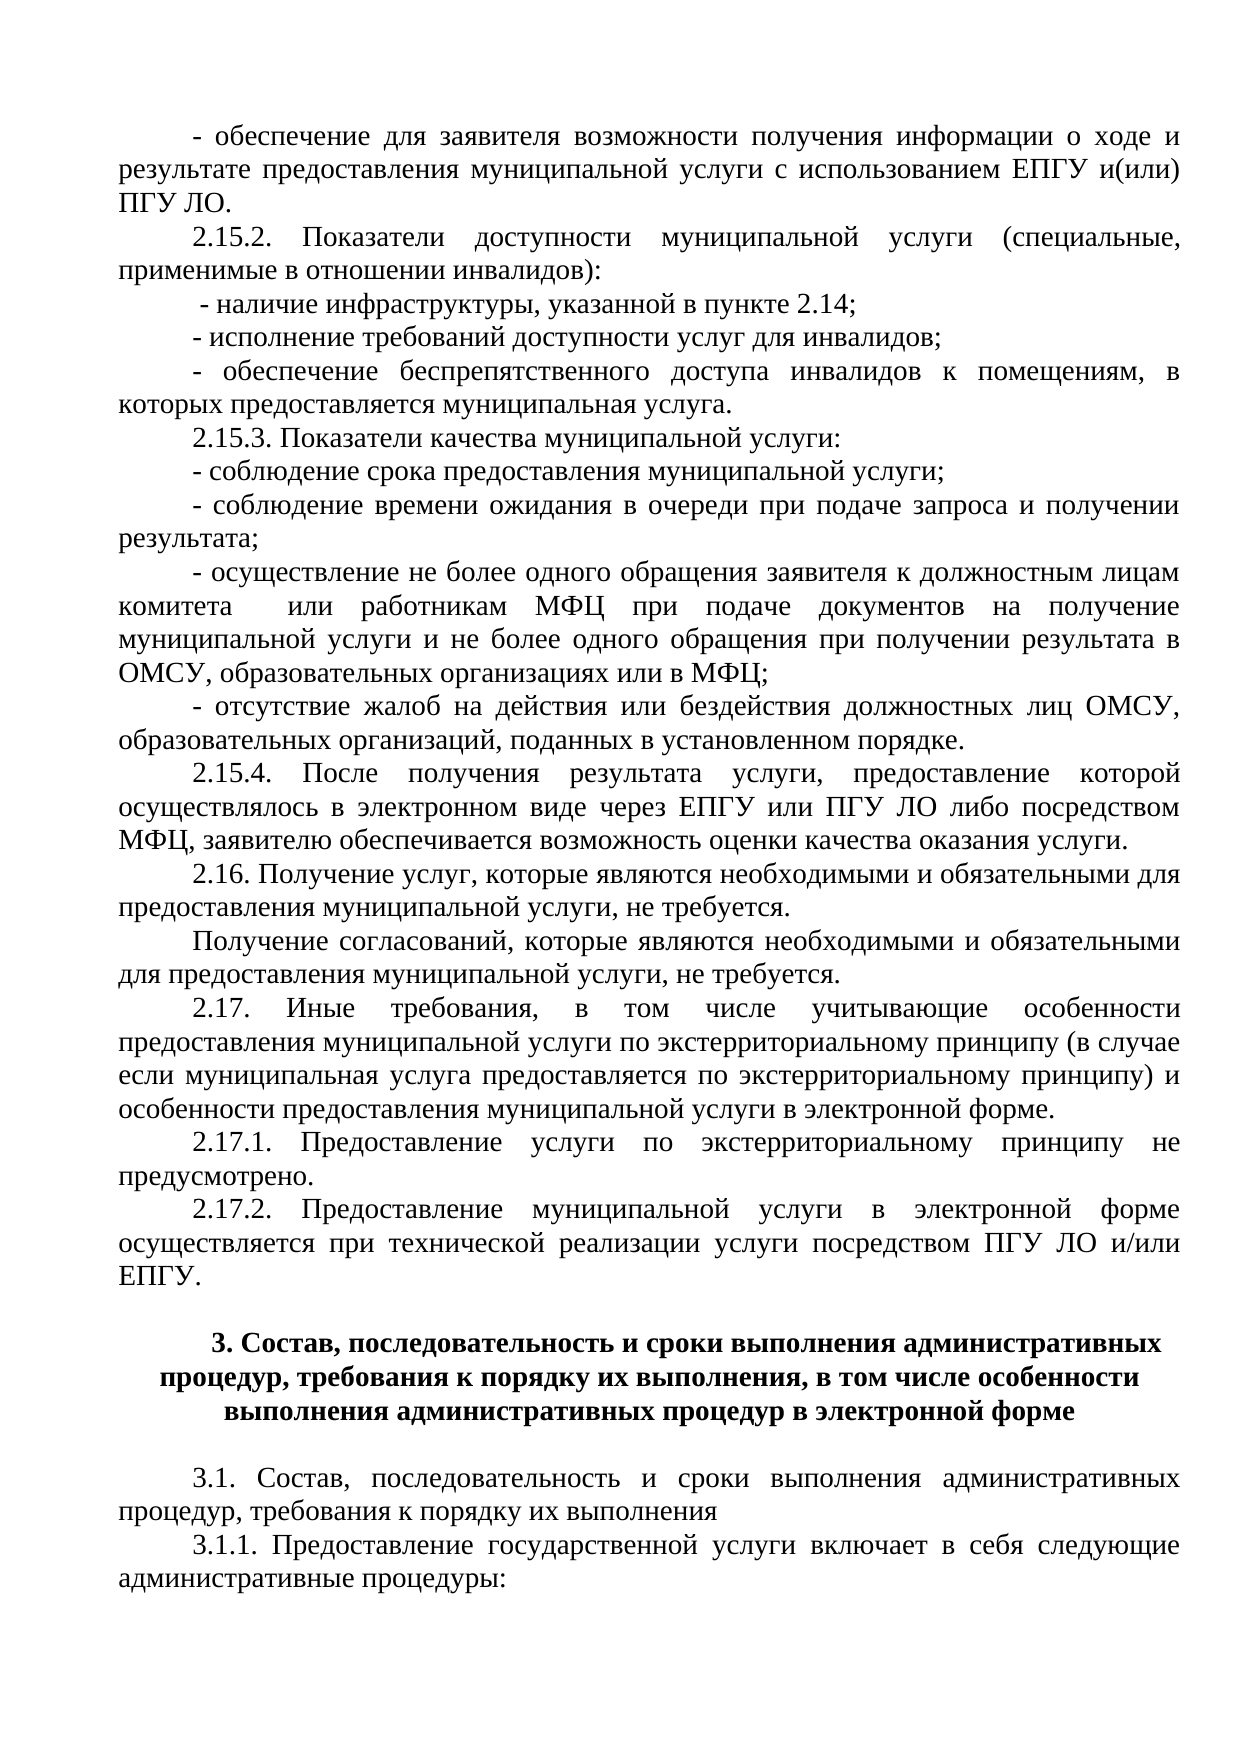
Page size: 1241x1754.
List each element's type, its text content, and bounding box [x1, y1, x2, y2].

text 2.15.3. Показатели качества муниципальной услуги: [118, 420, 1181, 453]
text - осуществление не более одного обращения заявителя к должностным лицам комитета или работникам МФЦ при подаче документов на получение муниципальной услуги и не более одного обращения при получении результата в ОМСУ, образовательных организациях или в МФЦ; [118, 554, 1181, 688]
text 3.1.1. Предоставление государственной услуги включает в себя следующие административные процедуры: [118, 1527, 1181, 1594]
text 2.17.1. Предоставление услуги по экстерриториальному принципу не предусмотрено. [118, 1124, 1181, 1191]
text - наличие инфраструктуры, указанной в пункте 2.14; [118, 286, 1181, 319]
text - обеспечение для заявителя возможности получения информации о ходе и результате предоставления муниципальной услуги с использованием ЕПГУ и(или) ПГУ ЛО. [118, 118, 1181, 219]
text 2.16. Получение услуг, которые являются необходимыми и обязательными для предоставления муниципальной услуги, не требуется. [118, 856, 1181, 923]
text 3.1. Состав, последовательность и сроки выполнения административных процедур, требования к порядку их выполнения [118, 1460, 1181, 1527]
text 3. Состав, последовательность и сроки выполнения административных процедур, требования к порядку их выполнения, в том числе особенности выполнения административных процедур в электронной форме [118, 1326, 1181, 1426]
text - соблюдение срока предоставления муниципальной услуги; [118, 453, 1181, 487]
text 2.15.2. Показатели доступности муниципальной услуги (специальные, применимые в отношении инвалидов): [118, 219, 1181, 286]
text 2.17.2. Предоставление муниципальной услуги в электронной форме осуществляется при технической реализации услуги посредством ПГУ ЛО и/или ЕПГУ. [118, 1191, 1181, 1292]
text Получение согласований, которые являются необходимыми и обязательными для предоставления муниципальной услуги, не требуется. [118, 923, 1181, 990]
text - соблюдение времени ожидания в очереди при подаче запроса и получении результата; [118, 487, 1181, 554]
text 2.15.4. После получения результата услуги, предоставление которой осуществлялось в электронном виде через ЕПГУ или ПГУ ЛО либо посредством МФЦ, заявителю обеспечивается возможность оценки качества оказания услуги. [118, 755, 1181, 856]
text - обеспечение беспрепятственного доступа инвалидов к помещениям, в которых предоставляется муниципальная услуга. [118, 353, 1181, 420]
text 2.17. Иные требования, в том числе учитывающие особенности предоставления муниципальной услуги по экстерриториальному принципу (в случае если муниципальная услуга предоставляется по экстерриториальному принципу) и особенности предоставления муниципальной услуги в электронной форме. [118, 990, 1181, 1124]
text - отсутствие жалоб на действия или бездействия должностных лиц ОМСУ, образовательных организаций, поданных в установленном порядке. [118, 688, 1181, 755]
text - исполнение требований доступности услуг для инвалидов; [118, 319, 1181, 353]
